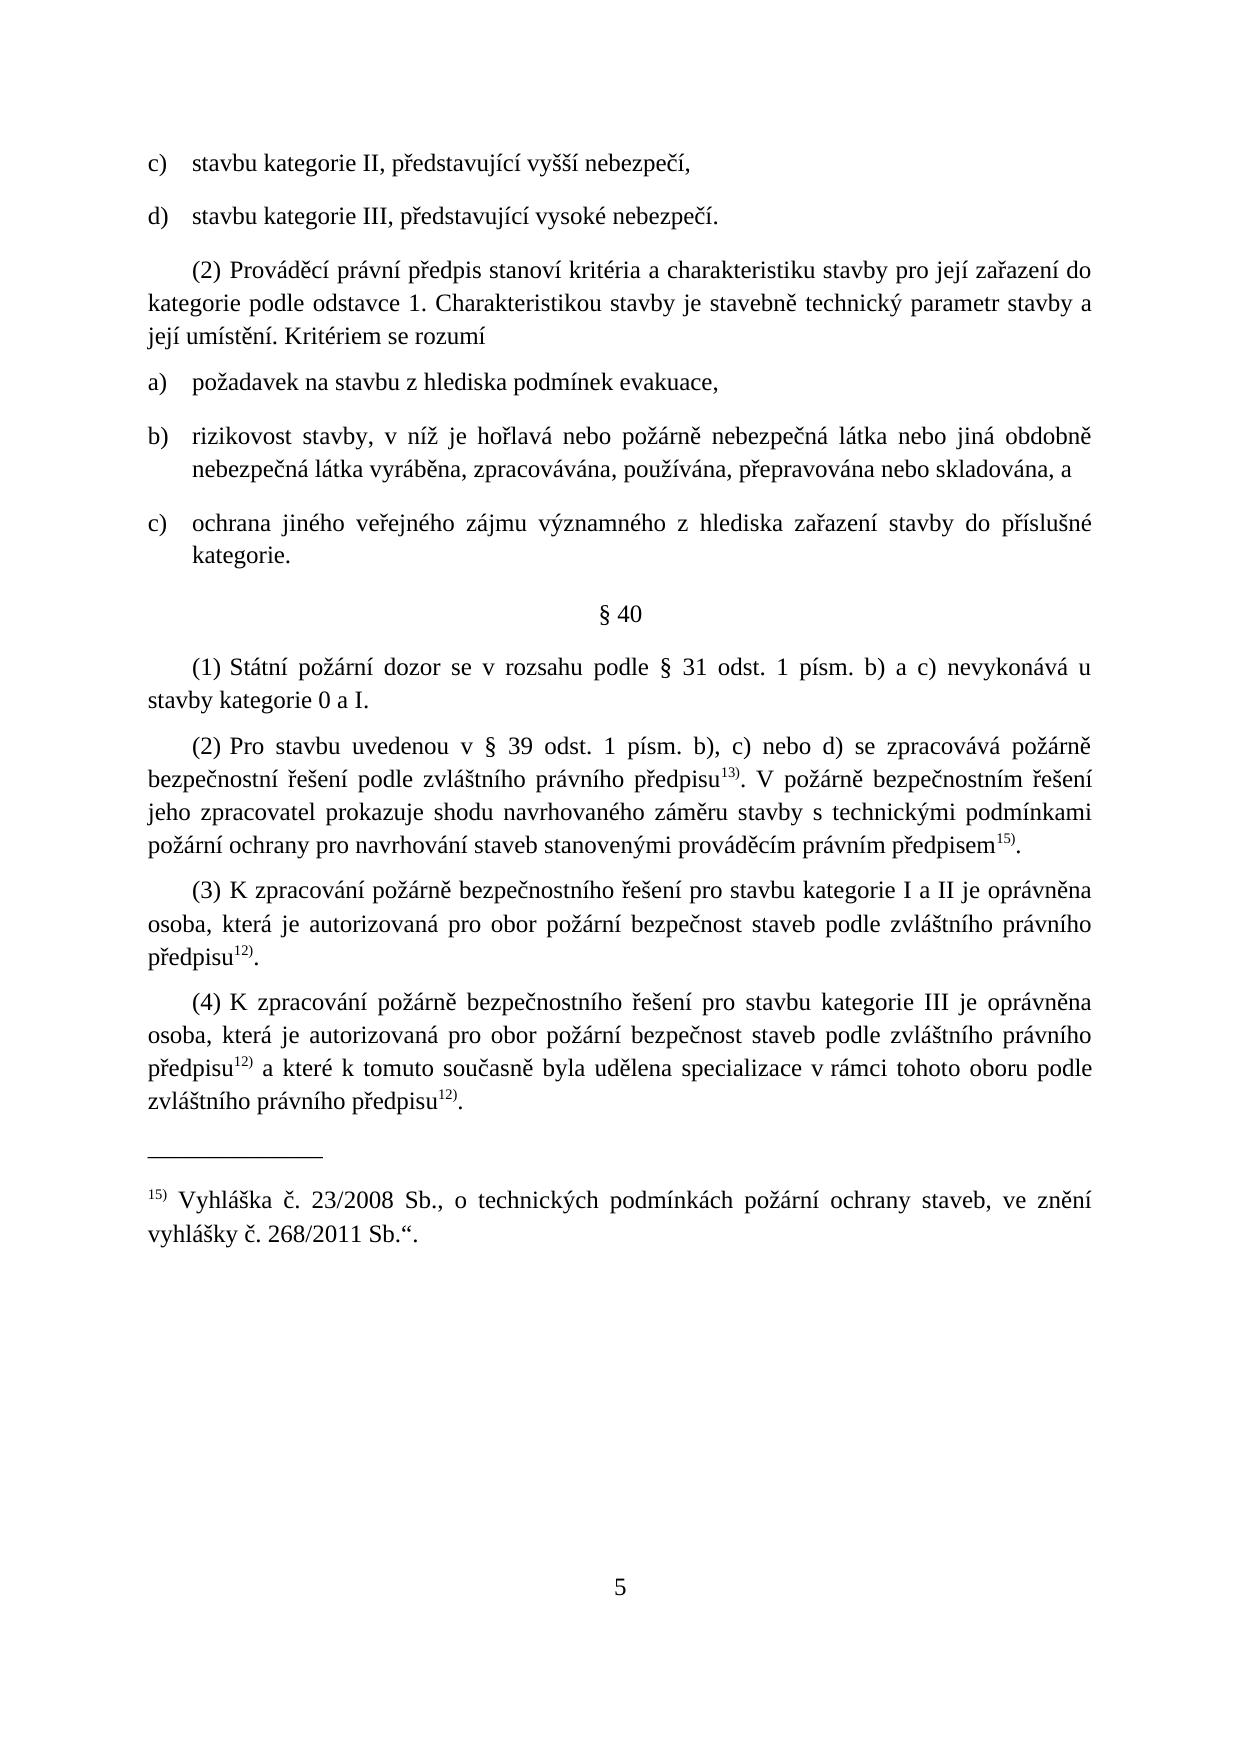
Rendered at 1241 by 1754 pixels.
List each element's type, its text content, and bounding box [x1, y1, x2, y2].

text požadavek na stavbu z hlediska podmínek evakuace, [148, 367, 1093, 396]
list K zpracování požárně bezpečnostního řešení pro stavbu kategorie III je oprávněna osoba, která je autorizovaná pro obor požární bezpečnost staveb podle zvláštního právního předpisu12) a které k tomuto současně byla udělena specializace v rámci tohoto oboru podle zvláštního právního předpisu12). [148, 987, 1093, 1115]
list Státní požární dozor se v rozsahu podle § 31 odst. 1 písm. b) a c) nevykonává u stavby kategorie 0 a I. [148, 652, 1093, 714]
text § 40 [148, 599, 1093, 627]
text 15) Vyhláška č. 23/2008 Sb., o technických podmínkách požární ochrany staveb, ve znění vyhlášky č. 268/2011 Sb.“. [148, 1186, 1093, 1247]
text ______________ [148, 1132, 1093, 1161]
text rizikovost stavby, v níž je hořlavá nebo požárně nebezpečná látka nebo jiná obdobně nebezpečná látka vyráběna, zpracovávána, používána, přepravována nebo skladována, a [148, 421, 1093, 482]
text ochrana jiného veřejného zájmu významného z hlediska zařazení stavby do příslušné kategorie. [148, 508, 1093, 569]
text stavbu kategorie III, představující vysoké nebezpečí. [148, 201, 1093, 230]
text Prováděcí právní předpis stanoví kritéria a charakteristiku stavby pro její zařazení do kategorie podle odstavce 1. Charakteristikou stavby je stavebně technický parametr stavby a její umístění. Kritériem se rozumí [148, 255, 1093, 350]
text stavbu kategorie II, představující vyšší nebezpečí, [148, 148, 1093, 176]
list K zpracování požárně bezpečnostního řešení pro stavbu kategorie I a II je oprávněna osoba, která je autorizovaná pro obor požární bezpečnost staveb podle zvláštního právního předpisu12). [148, 876, 1093, 970]
list Pro stavbu uvedenou v § 39 odst. 1 písm. b), c) nebo d) se zpracovává požárně bezpečnostní řešení podle zvláštního právního předpisu13). V požárně bezpečnostním řešení jeho zpracovatel prokazuje shodu navrhovaného záměru stavby s technickými podmínkami požární ochrany pro navrhování staveb stanovenými prováděcím právním předpisem15). [148, 731, 1093, 859]
